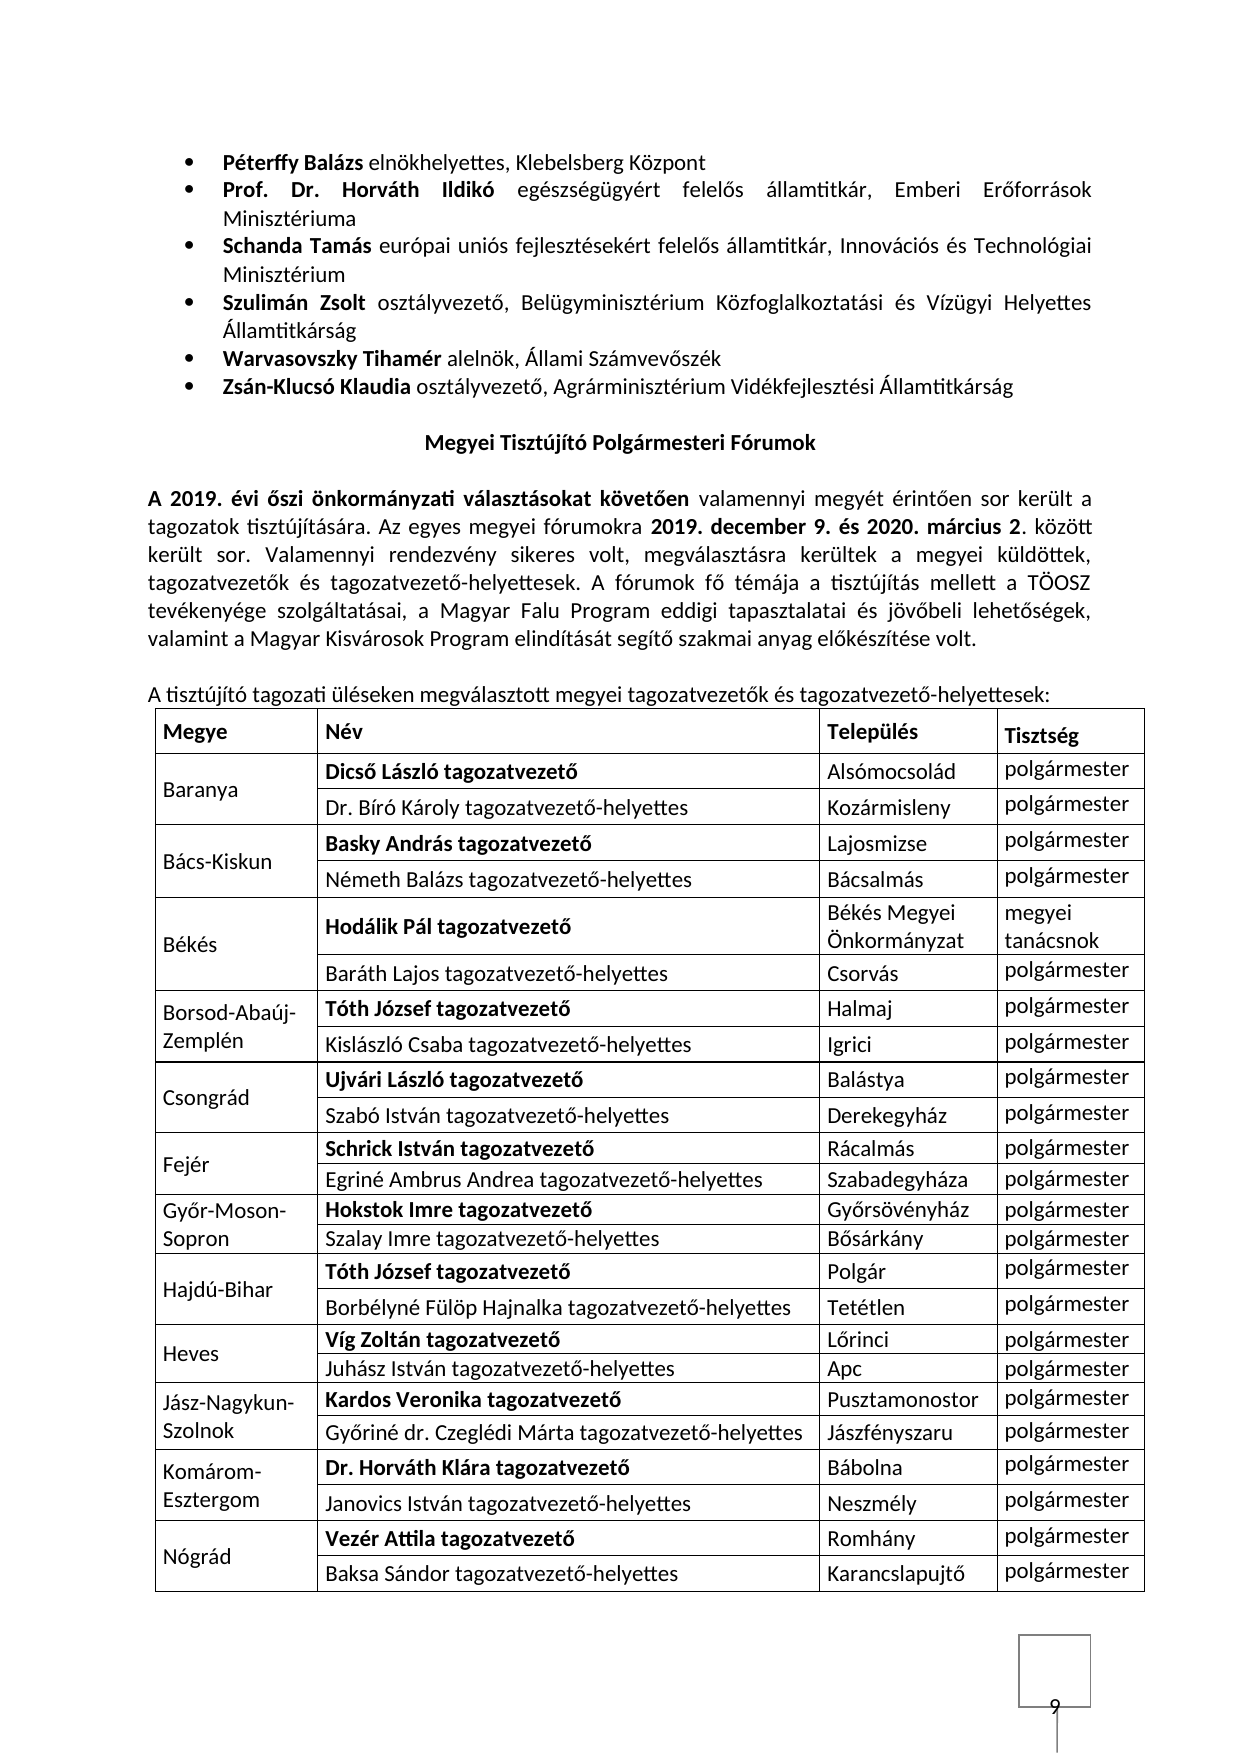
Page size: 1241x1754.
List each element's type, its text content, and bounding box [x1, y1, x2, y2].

table_cell Borbélyné Fülöp Hajnalka tagozatvezető-helyettes [318, 1289, 819, 1324]
table_cell Szalay Imre tagozatvezető-helyettes [318, 1225, 819, 1252]
table_cell polgármester [998, 1383, 1144, 1415]
table_cell polgármester [998, 1254, 1144, 1288]
table_cell Bábolna [820, 1450, 997, 1484]
table_cell polgármester [998, 991, 1144, 1026]
table_cell polgármester [998, 1098, 1144, 1132]
table_cell Tetétlen [820, 1289, 997, 1324]
table_cell Heves [156, 1325, 317, 1382]
table_cell Juhász István tagozatvezető-helyettes [318, 1354, 819, 1382]
table_cell Romhány [820, 1521, 997, 1555]
table_cell Vezér Attila tagozatvezető [318, 1521, 819, 1555]
list Zsán-Klucsó Klaudia osztályvezető, Agrárminisztérium Vidékfejlesztési Államtitkárság [185, 372, 1093, 400]
table_header Település [820, 709, 997, 753]
table_cell Dicső László tagozatvezető [318, 754, 819, 788]
table_cell Egriné Ambrus Andrea tagozatvezető-helyettes [318, 1164, 819, 1194]
table_cell polgármester [998, 825, 1144, 860]
table_cell Dr. Horváth Klára tagozatvezető [318, 1450, 819, 1484]
table_cell Schrick István tagozatvezető [318, 1133, 819, 1163]
table_cell polgármester [998, 1195, 1144, 1223]
list Péterffy Balázs elnökhelyettes, Klebelsberg Központ [185, 148, 1093, 176]
table_cell Karancslapujtő [820, 1556, 997, 1591]
table_cell Komárom-Esztergom [156, 1450, 317, 1520]
table_cell Békés Megyei Önkormányzat [820, 898, 997, 954]
table_cell Békés [156, 898, 317, 990]
table_cell Tóth József tagozatvezető [318, 991, 819, 1026]
table_cell polgármester [998, 1521, 1144, 1555]
table_header Megye [156, 709, 317, 753]
table_cell Szabadegyháza [820, 1164, 997, 1194]
table_cell Ujvári László tagozatvezető [318, 1063, 819, 1097]
table_cell polgármester [998, 1485, 1144, 1520]
table_cell Szabó István tagozatvezető-helyettes [318, 1098, 819, 1132]
table_cell polgármester [998, 1354, 1144, 1382]
table_cell Hokstok Imre tagozatvezető [318, 1195, 819, 1223]
table_cell polgármester [998, 1164, 1144, 1194]
table_cell Tóth József tagozatvezető [318, 1254, 819, 1288]
table_cell Bácsalmás [820, 861, 997, 897]
table_cell Kardos Veronika tagozatvezető [318, 1383, 819, 1415]
table_cell Győrsövényház [820, 1195, 997, 1223]
table_cell Németh Balázs tagozatvezető-helyettes [318, 861, 819, 897]
table_cell polgármester [998, 789, 1144, 824]
table_cell Bősárkány [820, 1225, 997, 1252]
table_cell Pusztamonostor [820, 1383, 997, 1415]
table_cell Jász-Nagykun-Szolnok [156, 1383, 317, 1448]
text A tisztújító tagozati üléseken megválasztott megyei tagozatvezetők és tagozatvezető-helyettesek: [148, 680, 1093, 708]
table_cell polgármester [998, 754, 1144, 788]
table_cell polgármester [998, 1063, 1144, 1097]
table_cell Jászfényszaru [820, 1416, 997, 1448]
table_cell polgármester [998, 955, 1144, 990]
table_cell Janovics István tagozatvezető-helyettes [318, 1485, 819, 1520]
table_cell Kozármisleny [820, 789, 997, 824]
table_cell polgármester [998, 1556, 1144, 1591]
table_cell Alsómocsolád [820, 754, 997, 788]
table_cell Víg Zoltán tagozatvezető [318, 1325, 819, 1353]
table_cell Apc [820, 1354, 997, 1382]
table_cell Dr. Bíró Károly tagozatvezető-helyettes [318, 789, 819, 824]
table_cell Baráth Lajos tagozatvezető-helyettes [318, 955, 819, 990]
table_cell polgármester [998, 1133, 1144, 1163]
table_cell polgármester [998, 861, 1144, 897]
table_cell Hodálik Pál tagozatvezető [318, 898, 819, 954]
table_cell Basky András tagozatvezető [318, 825, 819, 860]
table_cell Nógrád [156, 1521, 317, 1591]
table_header Név [318, 709, 819, 753]
table_cell polgármester [998, 1416, 1144, 1448]
table_cell Neszmély [820, 1485, 997, 1520]
table_cell polgármester [998, 1225, 1144, 1252]
table_cell Győriné dr. Czeglédi Márta tagozatvezető-helyettes [318, 1416, 819, 1448]
table_cell Polgár [820, 1254, 997, 1288]
table_cell Hajdú-Bihar [156, 1254, 317, 1324]
table_cell Balástya [820, 1063, 997, 1097]
list Schanda Tamás európai uniós fejlesztésekért felelős államtitkár, Innovációs és Technológiai Minisztérium [185, 232, 1093, 288]
table_cell Igrici [820, 1027, 997, 1061]
table_cell polgármester [998, 1450, 1144, 1484]
table_cell Lőrinci [820, 1325, 997, 1353]
table_cell Bács-Kiskun [156, 825, 317, 897]
table_cell Borsod-Abaúj-Zemplén [156, 991, 317, 1061]
table_cell Rácalmás [820, 1133, 997, 1163]
table_cell Csorvás [820, 955, 997, 990]
text Megyei Tisztújító Polgármesteri Fórumok [148, 428, 1093, 456]
table_cell Lajosmizse [820, 825, 997, 860]
table_cell Baksa Sándor tagozatvezető-helyettes [318, 1556, 819, 1591]
list Prof. Dr. Horváth Ildikó egészségügyért felelős államtitkár, Emberi Erőforrások Minisztériuma [185, 176, 1093, 232]
list Warvasovszky Tihamér alelnök, Állami Számvevőszék [185, 344, 1093, 372]
table_cell Fejér [156, 1133, 317, 1194]
table_cell megyei tanácsnok [998, 898, 1144, 954]
table_cell Kislászló Csaba tagozatvezető-helyettes [318, 1027, 819, 1061]
table_cell Baranya [156, 754, 317, 824]
list Szulimán Zsolt osztályvezető, Belügyminisztérium Közfoglalkoztatási és Vízügyi Helyettes Államtitkárság [185, 288, 1093, 344]
table_cell polgármester [998, 1289, 1144, 1324]
table_header Tisztség [998, 709, 1144, 753]
table_cell Derekegyház [820, 1098, 997, 1132]
table_cell polgármester [998, 1325, 1144, 1353]
table_cell Csongrád [156, 1063, 317, 1132]
table_cell polgármester [998, 1027, 1144, 1061]
text A 2019. évi őszi önkormányzati választásokat követően valamennyi megyét érintően sor került a tagozatok tisztújítására. Az egyes megyei fórumokra 2019. december 9. és 2020. március 2. között került sor. Valamennyi rendezvény sikeres volt, megválasztásra kerültek a megyei küldöttek, tagozatvezetők és tagozatvezető-helyettesek. A fórumok fő témája a tisztújítás mellett a TÖOSZ tevékenyége szolgáltatásai, a Magyar Falu Program eddigi tapasztalatai és jövőbeli lehetőségek, valamint a Magyar Kisvárosok Program elindítását segítő szakmai anyag előkészítése volt. [148, 484, 1093, 652]
table_cell Halmaj [820, 991, 997, 1026]
table_cell Győr-Moson-Sopron [156, 1195, 317, 1252]
